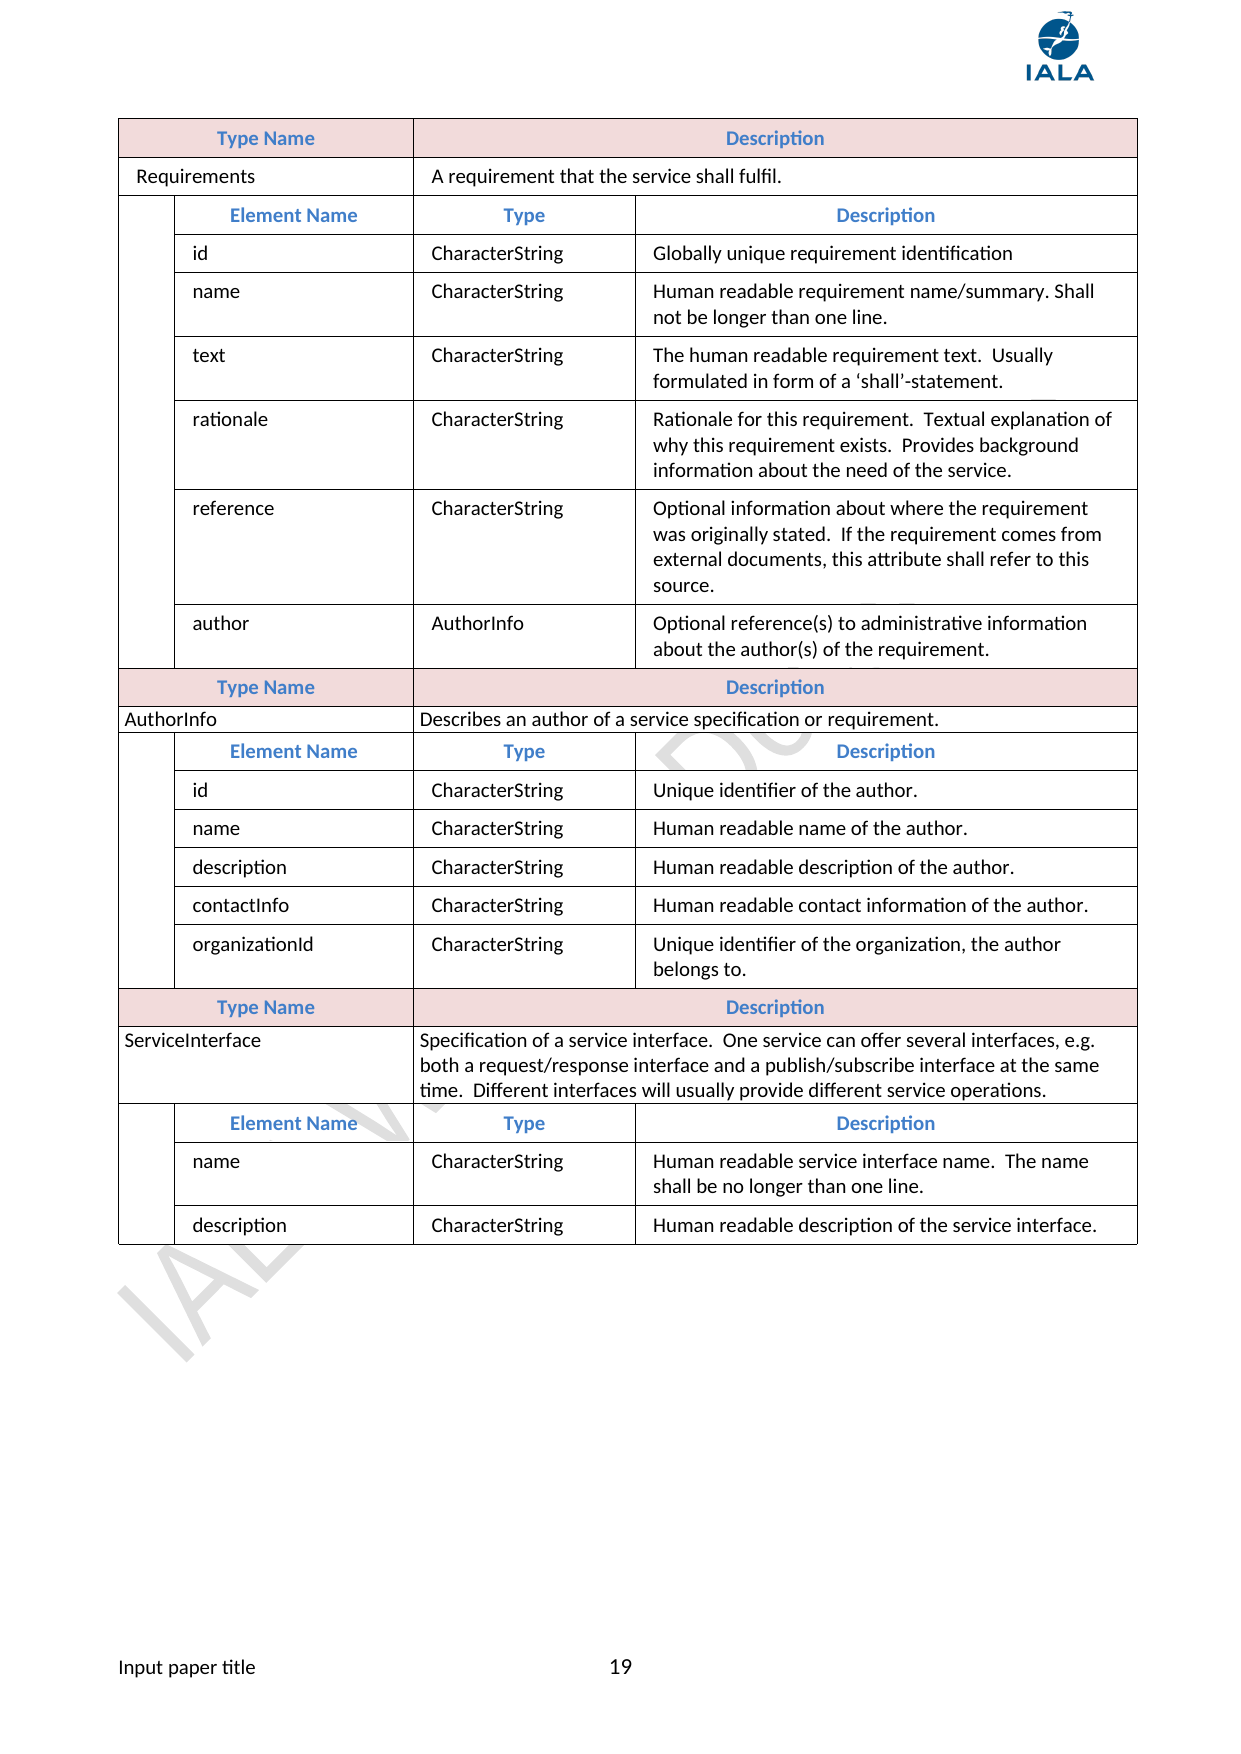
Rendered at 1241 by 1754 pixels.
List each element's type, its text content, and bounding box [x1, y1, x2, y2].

table_cell Human readable name of the author. [636, 810, 1137, 847]
table_cell Human readable description of the service interface. [636, 1206, 1137, 1244]
table_cell Describes an author of a service specification or requirement. [414, 707, 1137, 732]
table_cell organizationId [175, 925, 413, 988]
table_cell Rationale for this requirement. Textual explanation of why this requirement exists. Provides background information about the need of the service. [636, 401, 1137, 489]
table_cell text [175, 337, 413, 399]
table_cell CharacterString [414, 337, 635, 399]
table_cell [119, 196, 174, 667]
table_cell description [175, 1206, 413, 1244]
table_cell CharacterString [414, 273, 635, 336]
table_cell CharacterString [414, 771, 635, 809]
table_cell reference [175, 490, 413, 603]
table_cell Human readable description of the author. [636, 848, 1137, 886]
table_cell Unique identifier of the author. [636, 771, 1137, 809]
table_cell Type [414, 196, 635, 233]
table_cell Type Name [119, 989, 413, 1026]
table_cell Element Name [175, 1104, 413, 1141]
table_cell Human readable service interface name. The name shall be no longer than one line. [636, 1143, 1137, 1205]
table_cell Human readable requirement name/summary. Shall not be longer than one line. [636, 273, 1137, 336]
table_cell [119, 733, 174, 988]
table_cell CharacterString [414, 810, 635, 847]
table_cell Type Name [119, 119, 413, 157]
table_cell id [175, 771, 413, 809]
table_cell Human readable contact information of the author. [636, 887, 1137, 924]
table_cell CharacterString [414, 1206, 635, 1244]
table_cell CharacterString [414, 1143, 635, 1205]
table_cell Unique identifier of the organization, the author belongs to. [636, 925, 1137, 988]
table_cell name [175, 273, 413, 336]
table_cell Type [414, 1104, 635, 1141]
table_cell Description [414, 669, 1137, 706]
table_cell ServiceInterface [119, 1027, 413, 1103]
table_cell Description [414, 989, 1137, 1026]
table_cell [119, 1104, 174, 1244]
table_cell CharacterString [414, 401, 635, 489]
table_cell CharacterString [414, 925, 635, 988]
table_cell CharacterString [414, 490, 635, 603]
table_cell AuthorInfo [119, 707, 413, 732]
table_cell Description [636, 196, 1137, 233]
table_cell rationale [175, 401, 413, 489]
table_cell Globally unique requirement identification [636, 235, 1137, 272]
table_cell CharacterString [414, 848, 635, 886]
table_cell Description [636, 1104, 1137, 1141]
table_cell Requirements [119, 158, 413, 195]
picture [1011, 3, 1106, 96]
table_cell author [175, 605, 413, 667]
table_cell name [175, 810, 413, 847]
table_cell Description [414, 119, 1137, 157]
table_cell AuthorInfo [414, 605, 635, 667]
table_cell A requirement that the service shall fulfil. [414, 158, 1137, 195]
table_cell Element Name [175, 733, 413, 770]
table_cell contactInfo [175, 887, 413, 924]
table_cell Specification of a service interface. One service can offer several interfaces, e.g. both a request/response interface and a publish/subscribe interface at the same time. Different interfaces will usually provide different service operations. [414, 1027, 1137, 1103]
table_cell Element Name [175, 196, 413, 233]
table_cell name [175, 1143, 413, 1205]
table_cell The human readable requirement text. Usually formulated in form of a ‘shall’-statement. [636, 337, 1137, 399]
table_cell CharacterString [414, 235, 635, 272]
table_cell Optional reference(s) to administrative information about the author(s) of the requirement. [636, 605, 1137, 667]
table_cell Type Name [119, 669, 413, 706]
table_cell description [175, 848, 413, 886]
table_cell Description [636, 733, 1137, 770]
table_cell Optional information about where the requirement was originally stated. If the requirement comes from external documents, this attribute shall refer to this source. [636, 490, 1137, 603]
table_cell id [175, 235, 413, 272]
table_cell CharacterString [414, 887, 635, 924]
table_cell Type [414, 733, 635, 770]
